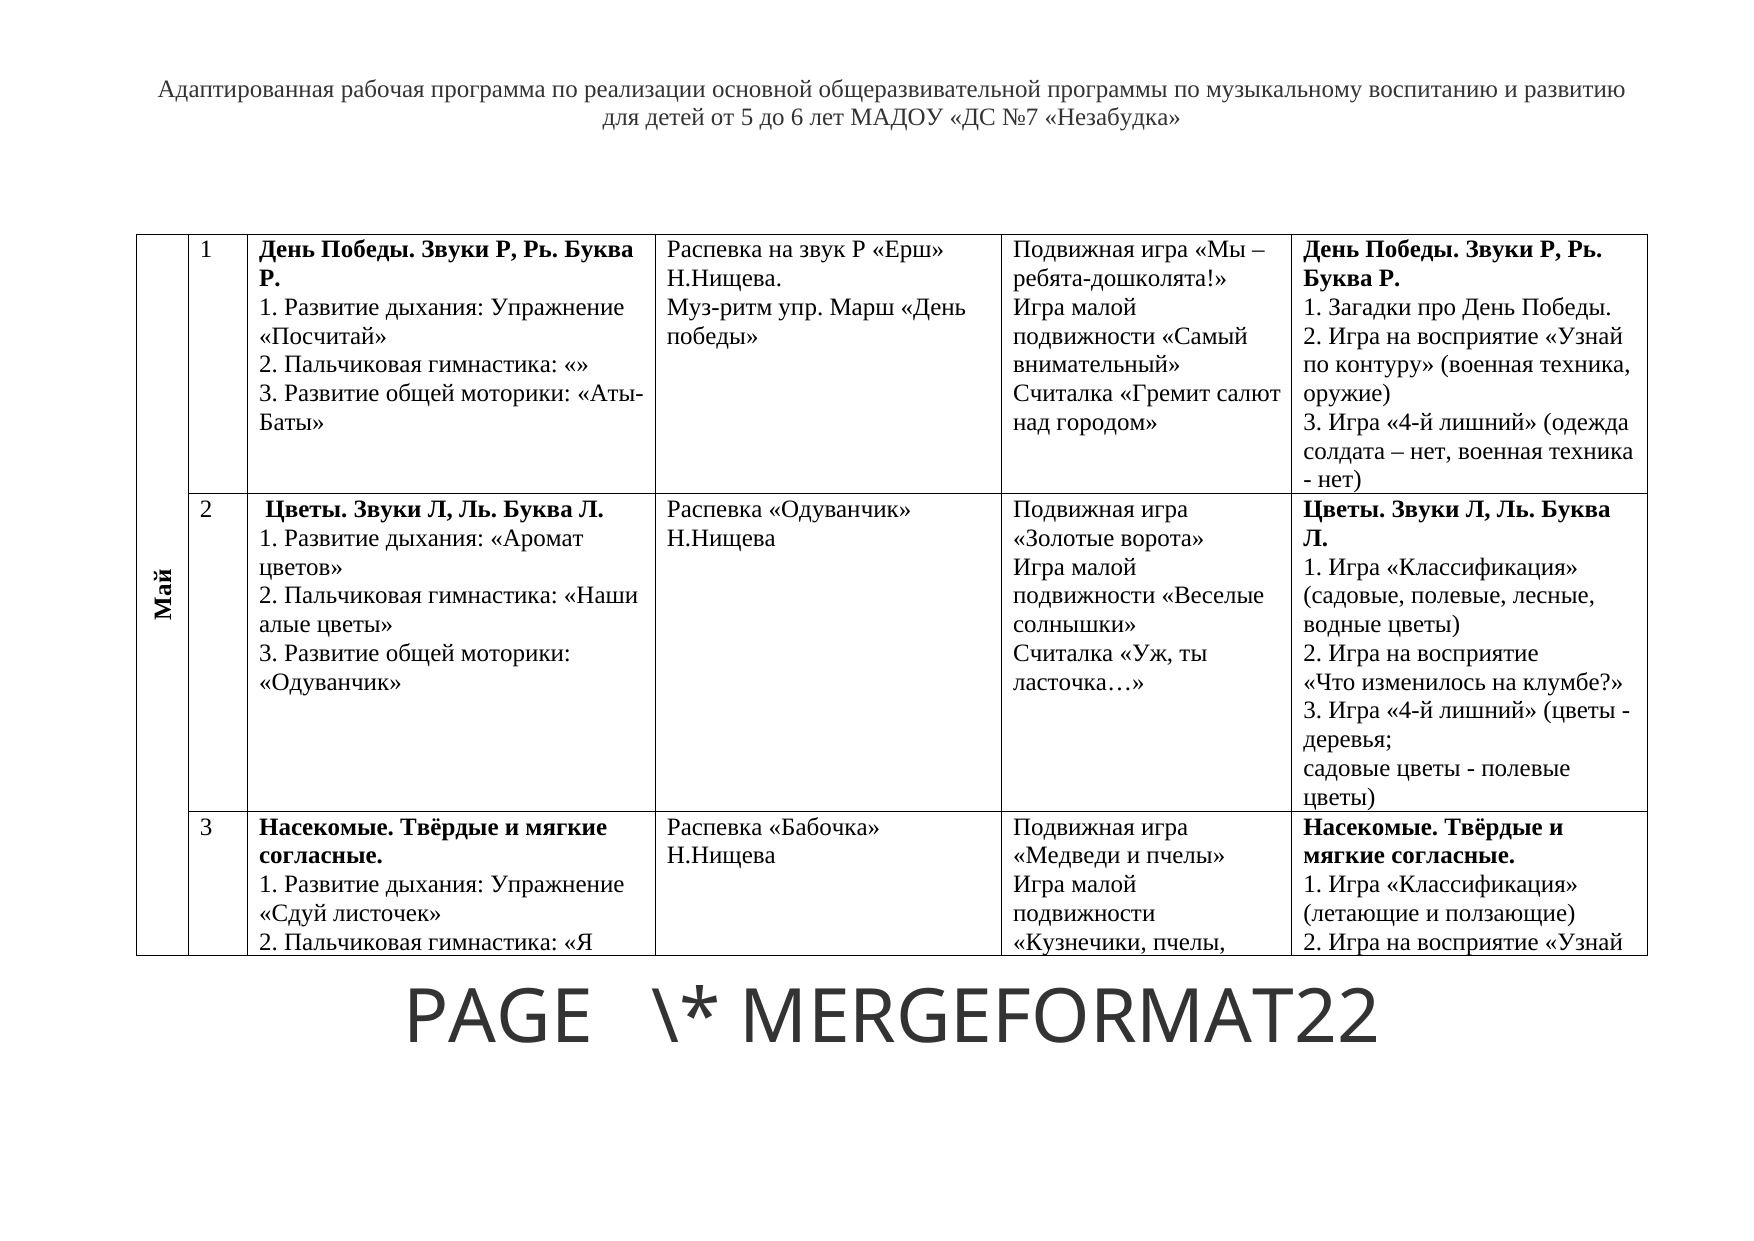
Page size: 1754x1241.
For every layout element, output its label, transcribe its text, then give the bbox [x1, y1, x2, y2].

table_cell 3 [189, 812, 247, 955]
table_cell Подвижная игра «Мы –ребята-дошколята!» Игра малой подвижности «Самый внимательный» Считалка «Гремит салют над городом» [1002, 235, 1291, 493]
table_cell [248, 812, 655, 955]
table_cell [656, 812, 1001, 955]
table_cell Май [137, 235, 188, 955]
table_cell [1292, 812, 1647, 955]
table_cell Цветы. Звуки Л, Ль. Буква Л. 1. Развитие дыхания: «Аромат цветов» 2. Пальчиковая гимнастика: «Наши алые цветы» 3. Развитие общей моторики: «Одуванчик» [248, 494, 655, 811]
table_cell Распевка «Одуванчик» Н.Нищева [656, 494, 1001, 811]
table_cell Цветы. Звуки Л, Ль. Буква Л. 1. Игра «Классификация» (садовые, полевые, лесные, водные цветы) 2. Игра на восприятие «Что изменилось на клумбе?» 3. Игра «4-й лишний» (цветы - деревья; садовые цветы - полевые цветы) [1292, 494, 1647, 811]
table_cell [1002, 812, 1291, 955]
table_cell 1 [189, 235, 247, 493]
table_cell 2 [189, 494, 247, 811]
table_cell Подвижная игра «Золотые ворота» Игра малой подвижности «Веселые солнышки» Считалка «Уж, ты ласточка…» [1002, 494, 1291, 811]
table_cell День Победы. Звуки Р, Рь. Буква Р. 1. Загадки про День Победы. 2. Игра на восприятие «Узнай по контуру» (военная техника, оружие) 3. Игра «4-й лишний» (одежда солдата – нет, военная техника - нет) [1292, 235, 1647, 493]
table_cell День Победы. Звуки Р, Рь. Буква Р. 1. Развитие дыхания: Упражнение «Посчитай» 2. Пальчиковая гимнастика: «» 3. Развитие общей моторики: «Аты-Баты» [248, 235, 655, 493]
table_cell Распевка на звук Р «Ерш» Н.Нищева. Муз-ритм упр. Марш «День победы» [656, 235, 1001, 493]
